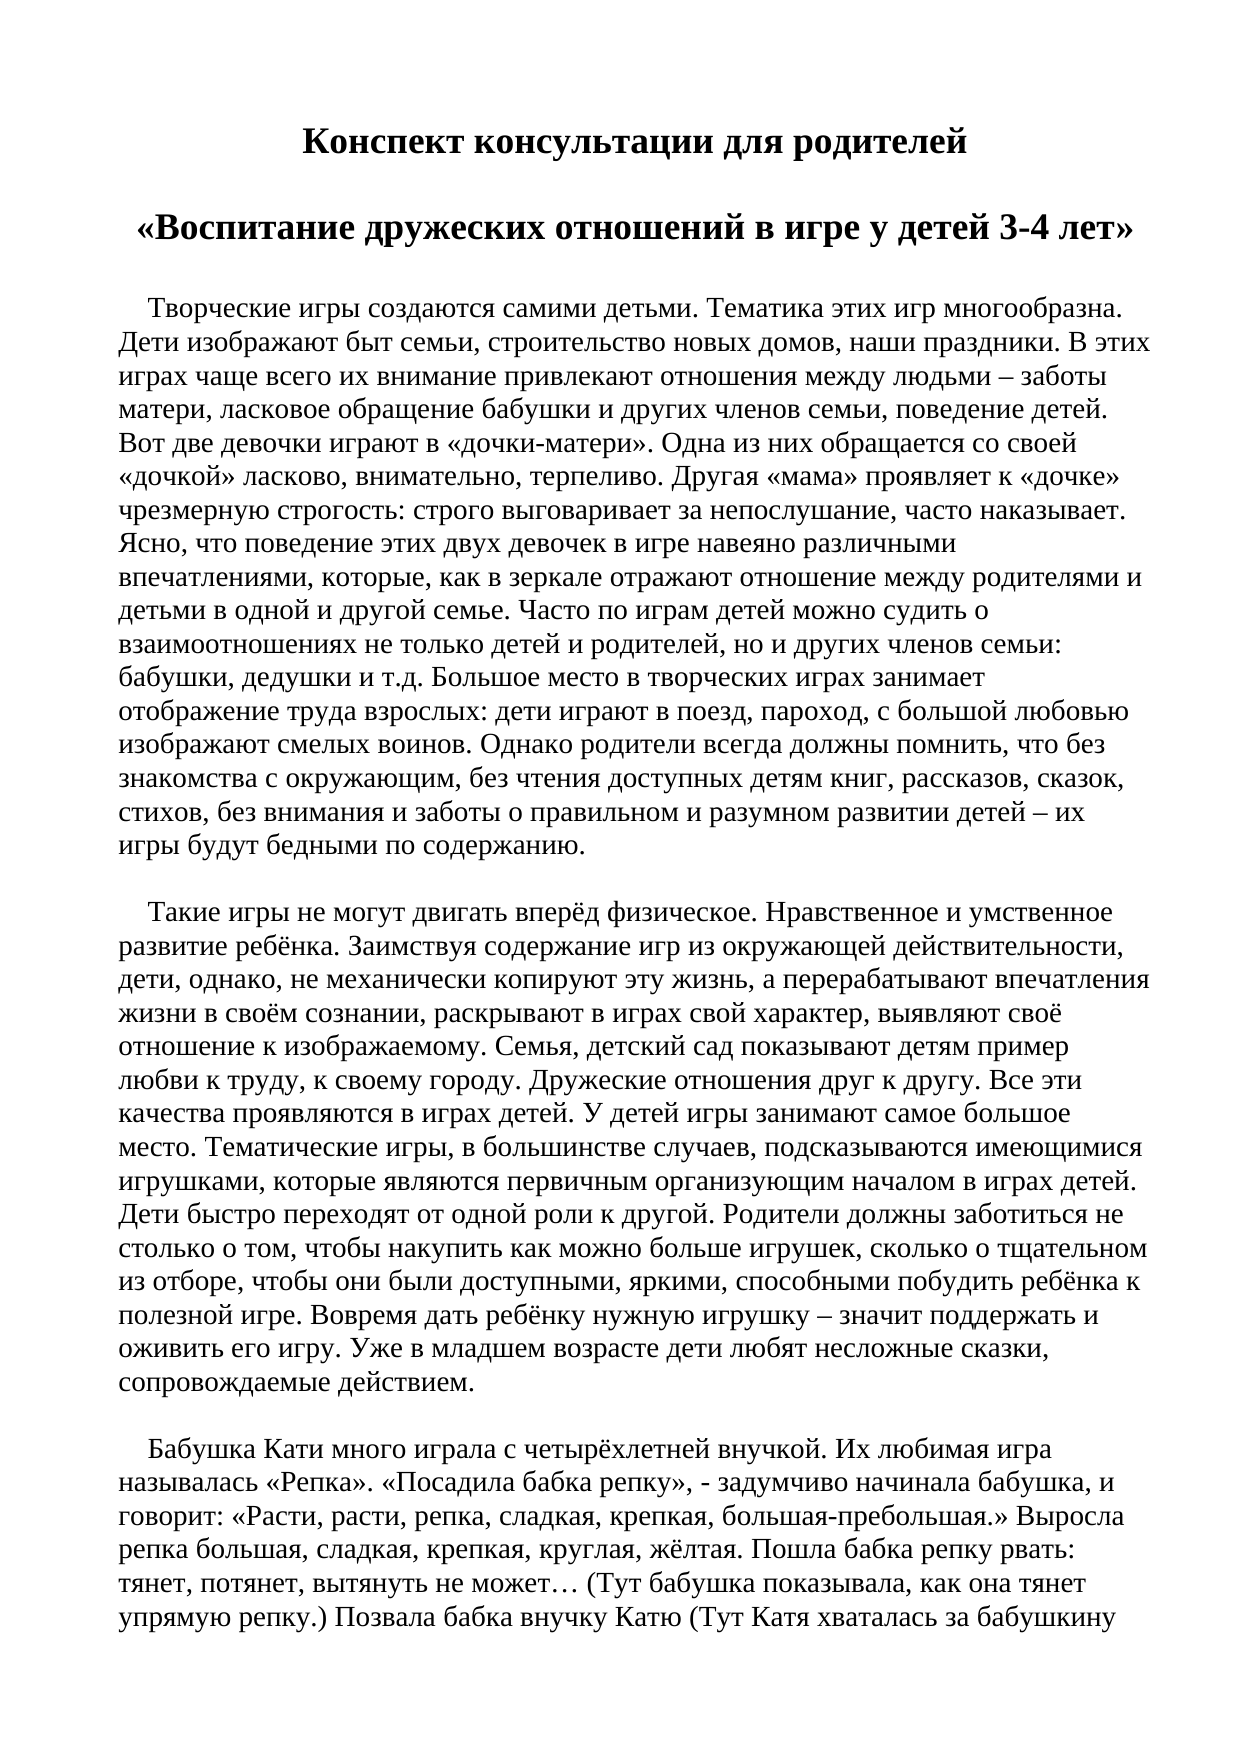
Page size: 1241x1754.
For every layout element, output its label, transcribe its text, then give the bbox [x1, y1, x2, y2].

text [118, 1431, 1152, 1632]
text Конспект консультации для родителей [118, 118, 1152, 161]
text Такие игры не могут двигать вперёд физическое. Нравственное и умственное развитие ребёнка. Заимствуя содержание игр из окружающей действительности, дети, однако, не механически копируют эту жизнь, а перерабатывают впечатления жизни в своём сознании, раскрывают в играх свой характер, выявляют своё отношение к изображаемому. Семья, детский сад показывают детям пример любви к труду, к своему городу. Дружеские отношения друг к другу. Все эти качества проявляются в играх детей. У детей игры занимают самое большое место. Тематические игры, в большинстве случаев, подсказываются имеющимися игрушками, которые являются первичным организующим началом в играх детей. Дети быстро переходят от одной роли к другой. Родители должны заботиться не столько о том, чтобы накупить как можно больше игрушек, сколько о тщательном из отборе, чтобы они были доступными, яркими, способными побудить ребёнка к полезной игре. Вовремя дать ребёнку нужную игрушку – значит поддержать и оживить его игру. Уже в младшем возрасте дети любят несложные сказки, сопровождаемые действием. [118, 894, 1152, 1397]
text «Воспитание дружеских отношений в игре у детей 3-4 лет» [118, 204, 1152, 247]
text Творческие игры создаются самими детьми. Тематика этих игр многообразна. Дети изображают быт семьи, строительство новых домов, наши праздники. В этих играх чаще всего их внимание привлекают отношения между людьми – заботы матери, ласковое обращение бабушки и других членов семьи, поведение детей. Вот две девочки играют в «дочки-матери». Одна из них обращается со своей «дочкой» ласково, внимательно, терпеливо. Другая «мама» проявляет к «дочке» чрезмерную строгость: строго выговаривает за непослушание, часто наказывает. Ясно, что поведение этих двух девочек в игре навеяно различными впечатлениями, которые, как в зеркале отражают отношение между родителями и детьми в одной и другой семье. Часто по играм детей можно судить о взаимоотношениях не только детей и родителей, но и других членов семьи: бабушки, дедушки и т.д. Большое место в творческих играх занимает отображение труда взрослых: дети играют в поезд, пароход, с большой любовью изображают смелых воинов. Однако родители всегда должны помнить, что без знакомства с окружающим, без чтения доступных детям книг, рассказов, сказок, стихов, без внимания и заботы о правильном и разумном развитии детей – их игры будут бедными по содержанию. [118, 291, 1152, 861]
